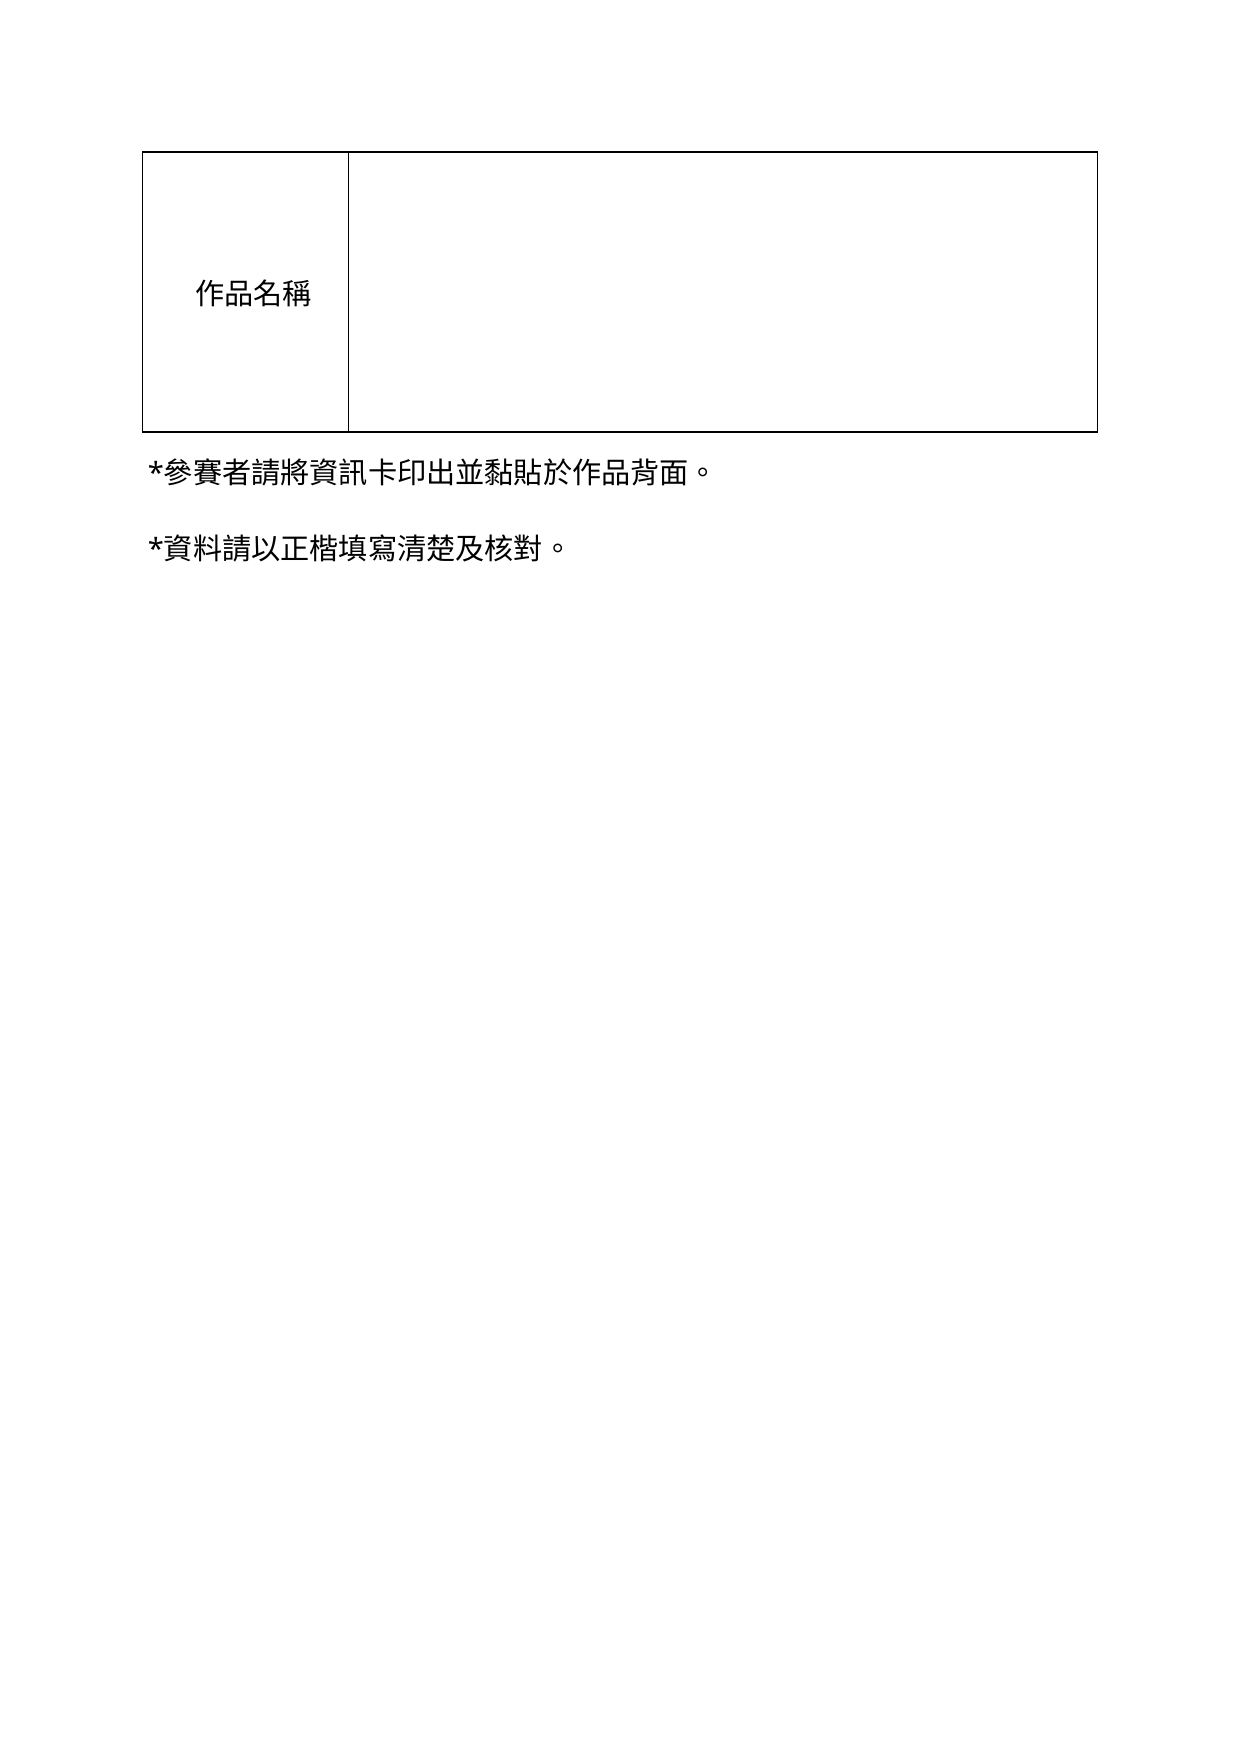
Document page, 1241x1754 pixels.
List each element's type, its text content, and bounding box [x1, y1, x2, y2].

text *資料請以正楷填寫清楚及核對。 [148, 508, 1107, 584]
table_cell [349, 153, 1097, 431]
table_cell 作品名稱 [143, 153, 348, 431]
text *參賽者請將資訊卡印出並黏貼於作品背面。 [148, 432, 1107, 508]
